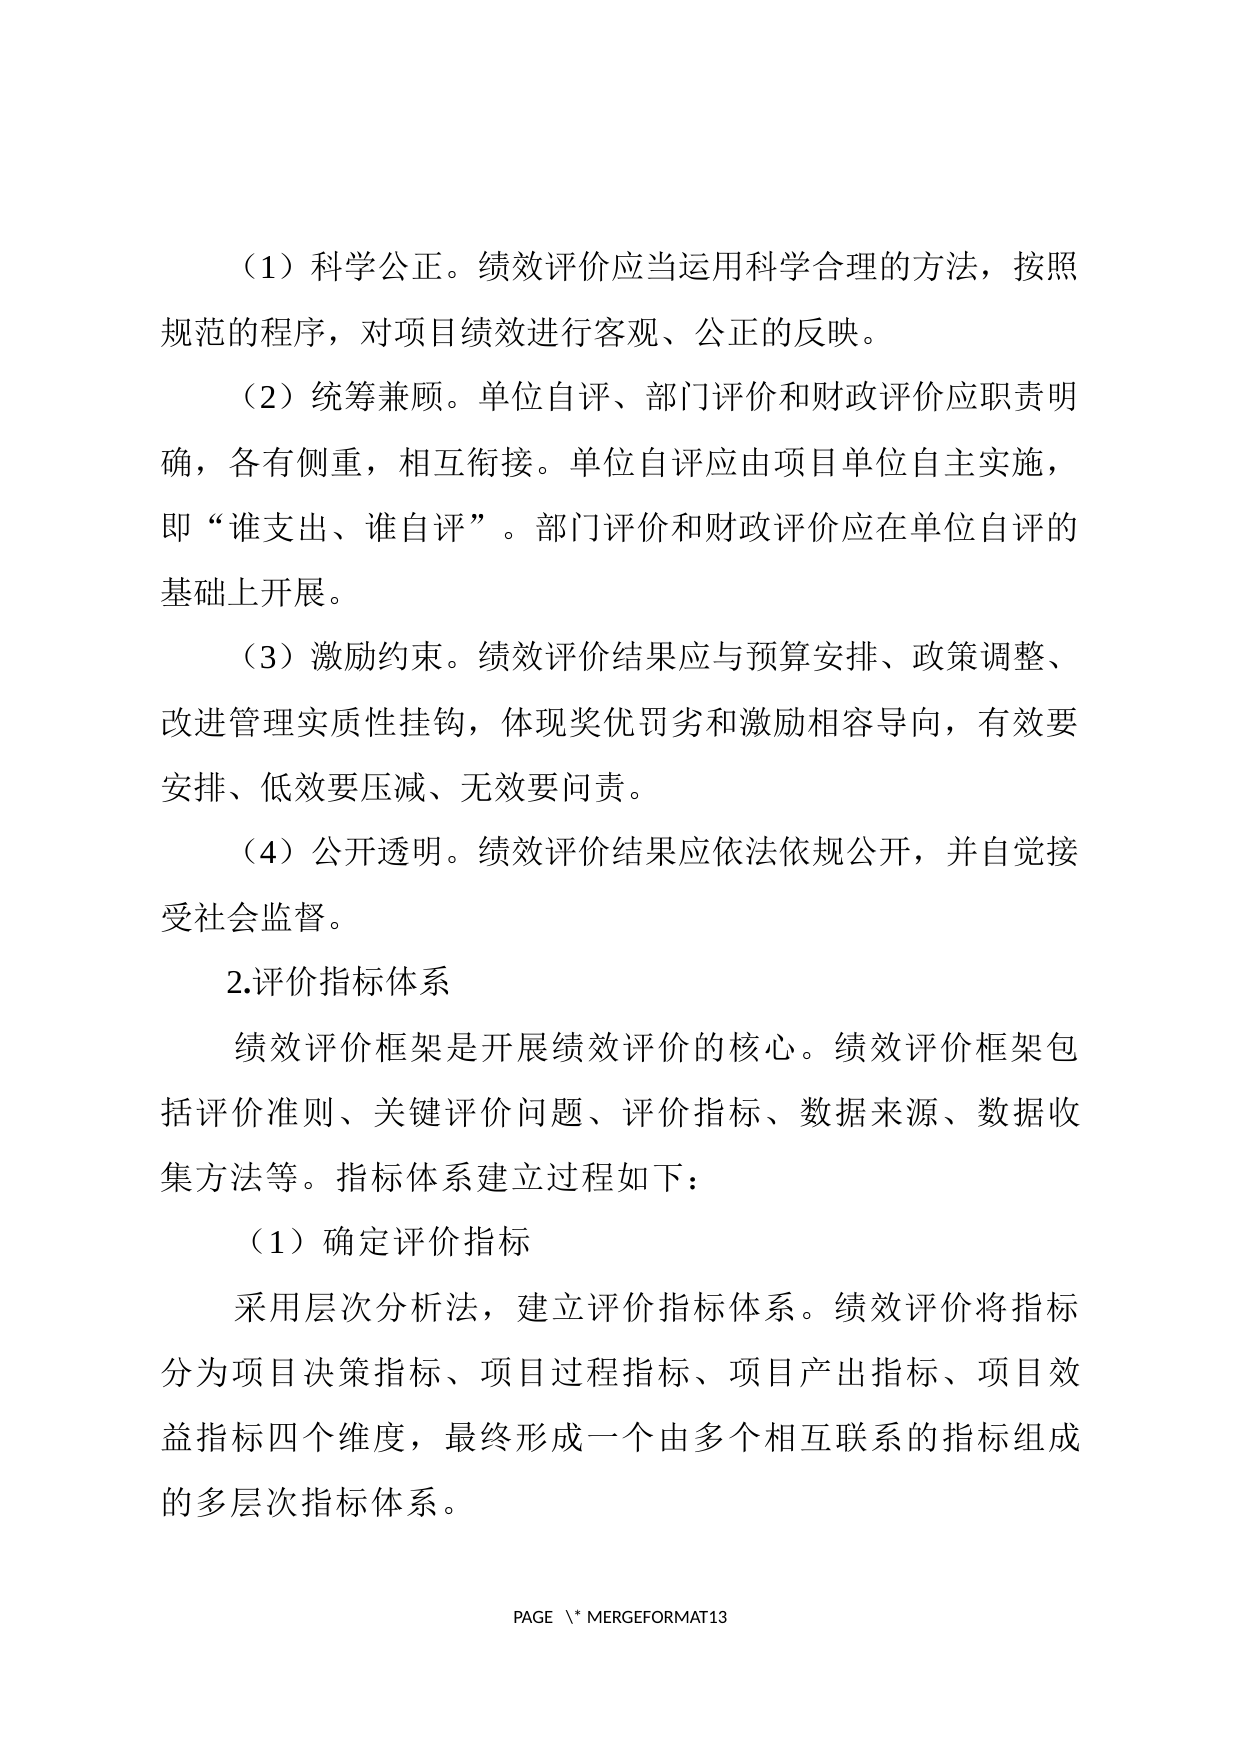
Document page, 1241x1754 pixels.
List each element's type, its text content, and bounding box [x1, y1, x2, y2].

title 2.评价指标体系 [159, 948, 1081, 1013]
title （4）公开透明。绩效评价结果应依法依规公开，并自觉接受社会监督。 [159, 818, 1081, 948]
text （1）确定评价指标 [159, 1208, 1081, 1273]
text 采用层次分析法，建立评价指标体系。绩效评价将指标分为项目决策指标、项目过程指标、项目产出指标、项目效益指标四个维度，最终形成一个由多个相互联系的指标组成的多层次指标体系。 [159, 1273, 1081, 1533]
title （1）科学公正。绩效评价应当运用科学合理的方法，按照规范的程序，对项目绩效进行客观、公正的反映。 [159, 233, 1081, 363]
title （2）统筹兼顾。单位自评、部门评价和财政评价应职责明确，各有侧重，相互衔接。单位自评应由项目单位自主实施，即“谁支出、谁自评”。部门评价和财政评价应在单位自评的基础上开展。 [159, 363, 1081, 623]
text 绩效评价框架是开展绩效评价的核心。绩效评价框架包括评价准则、关键评价问题、评价指标、数据来源、数据收集方法等。指标体系建立过程如下： [159, 1013, 1081, 1208]
title （3）激励约束。绩效评价结果应与预算安排、政策调整、改进管理实质性挂钩，体现奖优罚劣和激励相容导向，有效要安排、低效要压减、无效要问责。 [159, 623, 1081, 818]
